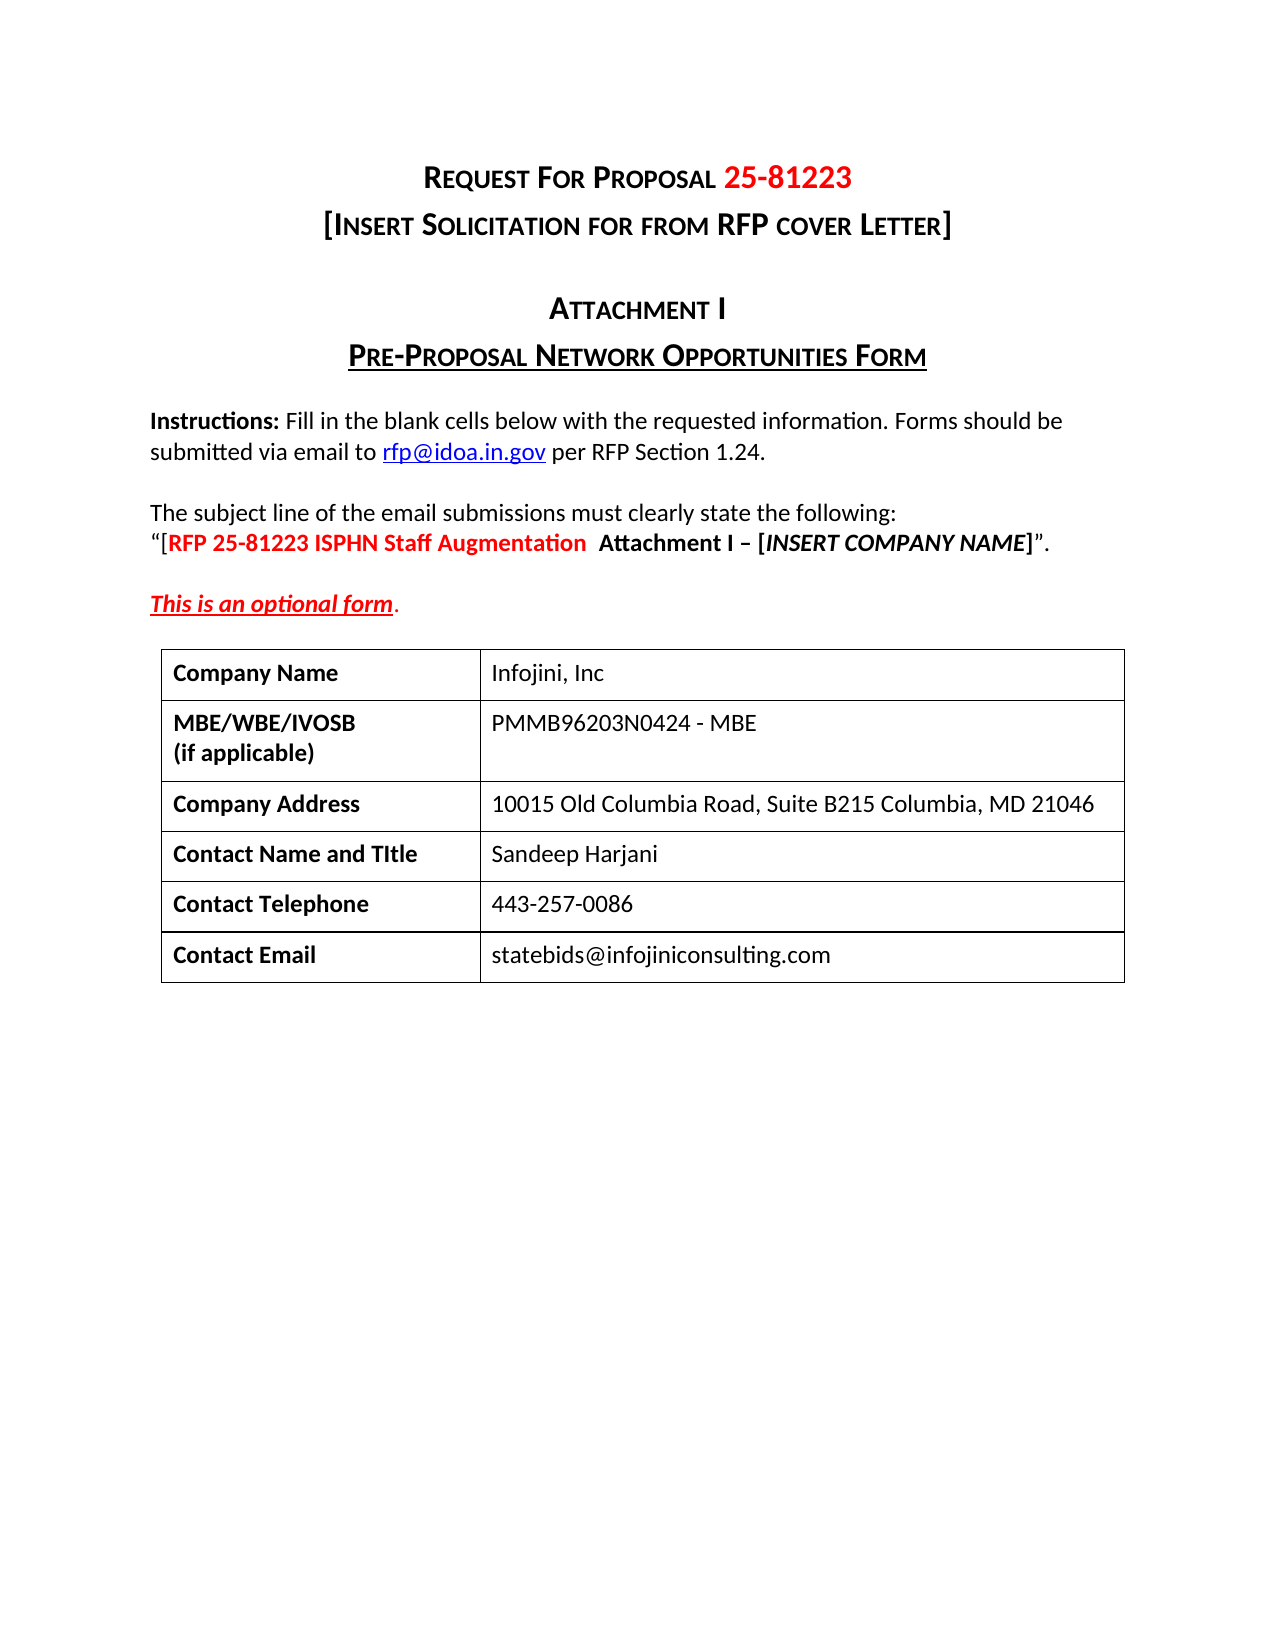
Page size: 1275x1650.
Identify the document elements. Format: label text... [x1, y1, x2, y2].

text Pre-Proposal Network Opportunities Form [150, 334, 1125, 375]
table_cell Contact Telephone [162, 882, 480, 931]
table_cell Company Address [162, 782, 480, 831]
text The subject line of the email submissions must clearly state the following: [150, 497, 1125, 527]
table_cell Contact Name and TItle [162, 832, 480, 881]
table_cell 443-257-0086 [481, 882, 1124, 931]
table_header Company Name [162, 650, 480, 700]
text Request For Proposal 25-81223 [150, 156, 1125, 197]
table_header Infojini, Inc [481, 650, 1124, 700]
table_cell Contact Email [162, 933, 480, 982]
text This is an optional form. [150, 588, 1125, 619]
text Attachment I [150, 287, 1125, 328]
table_cell PMMB96203N0424 - MBE [481, 701, 1124, 781]
table_cell statebids@infojiniconsulting.com [481, 933, 1124, 982]
table_cell MBE/WBE/IVOSB (if applicable) [162, 701, 480, 781]
text “[RFP 25-81223 ISPHN Staff Augmentation Attachment I – [INSERT COMPANY NAME]”. [150, 527, 1125, 558]
table_cell 10015 Old Columbia Road, Suite B215 Columbia, MD 21046 [481, 782, 1124, 831]
text Instructions: Fill in the blank cells below with the requested information. Forms should be submitted via email to rfp@idoa.in.gov per RFP Section 1.24. [150, 405, 1125, 466]
table_cell Sandeep Harjani [481, 832, 1124, 881]
text [Insert Solicitation for from RFP cover Letter] [150, 203, 1125, 244]
